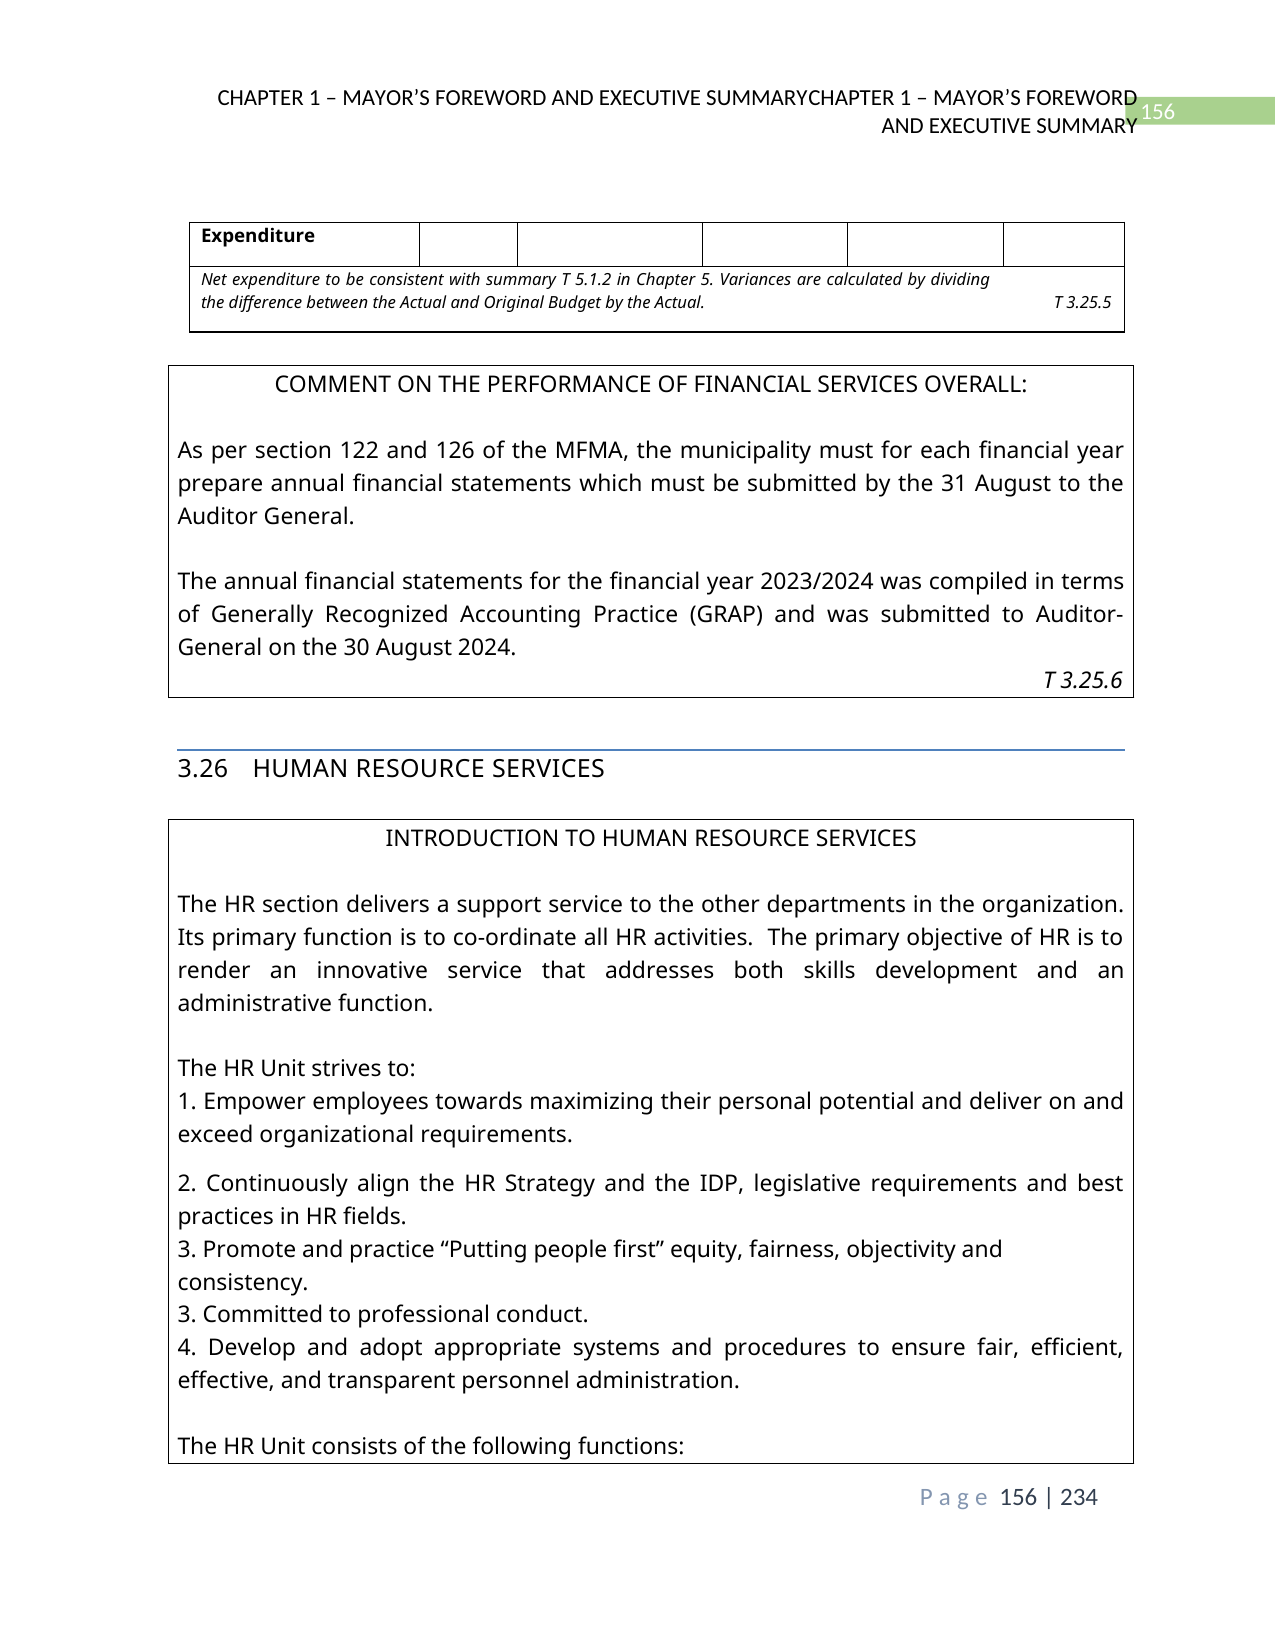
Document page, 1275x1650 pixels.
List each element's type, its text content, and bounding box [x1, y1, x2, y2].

text 3. Committed to professional conduct. [169, 1295, 1133, 1328]
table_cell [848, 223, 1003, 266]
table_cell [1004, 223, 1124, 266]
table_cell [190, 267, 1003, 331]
text The HR section delivers a support service to the other departments in the organization. Its primary function is to co-ordinate all HR activities. The primary objective of HR is to render an innovative service that addresses both skills development and an administrative function. [169, 885, 1133, 1018]
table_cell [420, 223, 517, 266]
text T 3.25.6 [169, 661, 1133, 697]
text 2. Continuously align the HR Strategy and the IDP, legislative requirements and best practices in HR fields. [169, 1164, 1133, 1230]
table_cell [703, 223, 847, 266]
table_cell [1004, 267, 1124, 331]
text 4. Develop and adopt appropriate systems and procedures to ensure fair, efficient, effective, and transparent personnel administration. [169, 1328, 1133, 1395]
subtitle 3.26 HUMAN RESOURCE SERVICES [177, 751, 1125, 785]
text COMMENT ON THE PERFORMANCE OF FINANCIAL SERVICES OVERALL: [169, 366, 1133, 400]
text consistency. [169, 1262, 1133, 1295]
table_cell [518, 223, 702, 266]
text INTRODUCTION TO HUMAN RESOURCE SERVICES [169, 820, 1133, 854]
text As per section 122 and 126 of the MFMA, the municipality must for each financial year prepare annual financial statements which must be submitted by the 31 August to the Auditor General. [169, 431, 1133, 531]
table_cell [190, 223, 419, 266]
text The HR Unit consists of the following functions: [169, 1427, 1133, 1463]
text 3. Promote and practice “Putting people first” equity, fairness, objectivity and [169, 1230, 1133, 1262]
text The annual financial statements for the financial year 2023/2024 was compiled in terms of Generally Recognized Accounting Practice (GRAP) and was submitted to Auditor-General on the 30 August 2024. [169, 562, 1133, 661]
text 1. Empower employees towards maximizing their personal potential and deliver on and exceed organizational requirements. [169, 1082, 1133, 1149]
text The HR Unit strives to: [169, 1049, 1133, 1082]
